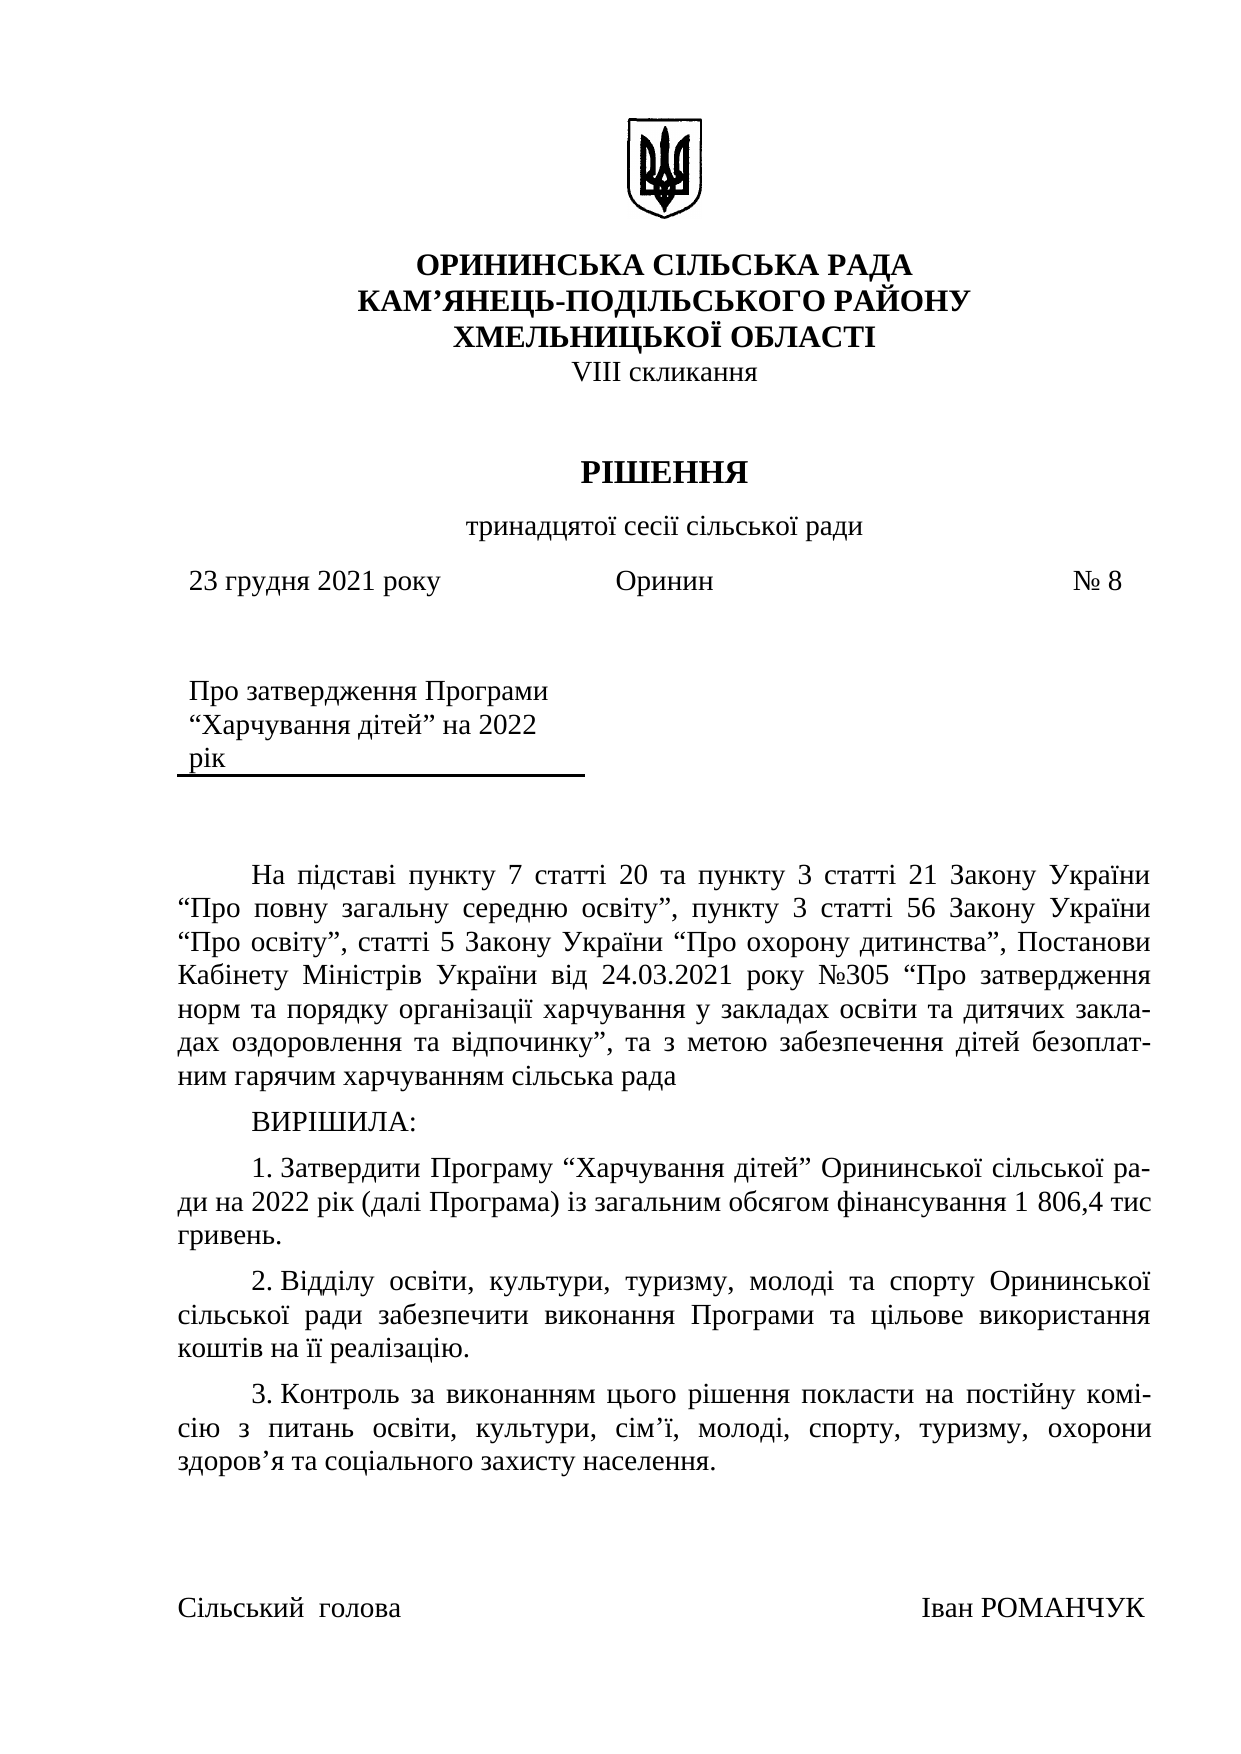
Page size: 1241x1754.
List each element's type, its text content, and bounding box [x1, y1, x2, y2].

text КАМ’ЯНЕЦЬ-ПОДІЛЬСЬКОГО РАЙОНУ [177, 282, 1152, 318]
text 3. Контроль за виконанням цього рішення покласти на постійну комі-сію з питань освіти, культури, сім’ї, молоді, спорту, туризму, охорони здоров’я та соціального захисту населення. [177, 1376, 1152, 1477]
text ВИРІШИЛА: [177, 1104, 1152, 1138]
text VIIІ скликання [177, 354, 1152, 387]
table_header 23 грудня 2021 року [177, 563, 498, 606]
table_header Про затвердження Програми “Харчування дітей” на 2022 рік [177, 674, 585, 774]
text 1. Затвердити Програму “Харчування дітей” Орининської сільської ра-ди на 2022 рік (далі Програма) із загальним обсягом фінансування 1 806,4 тис гривень. [177, 1150, 1152, 1251]
picture [627, 118, 702, 219]
table_header Оринин [498, 563, 831, 606]
table_header № 8 [831, 563, 1133, 606]
text Сільський голова Іван РОМАНЧУК [177, 1590, 1152, 1624]
text тринадцятої сесії сільської ради [177, 508, 1152, 541]
text ОРИНИНСЬКА СІЛЬСЬКА РАДА [177, 246, 1152, 282]
text Хмельницької області [177, 318, 1152, 354]
text На підставі пункту 7 статті 20 та пункту 3 статті 21 Закону України “Про повну загальну середню освіту”, пункту 3 статті 56 Закону України “Про освіту”, статті 5 Закону України “Про охорону дитинства”, Постанови Кабінету Міністрів України від 24.03.2021 року №305 “Про затвердження норм та порядку організації харчування у закладах освіти та дитячих закла-дах оздоровлення та відпочинку”, та з метою забезпечення дітей безоплат-ним гарячим харчуванням сільська рада [177, 857, 1152, 1092]
text РІШЕННЯ [177, 453, 1152, 491]
text 2. Відділу освіти, культури, туризму, молоді та спорту Орининської сільської ради забезпечити виконання Програми та цільове використання коштів на її реалізацію. [177, 1263, 1152, 1364]
